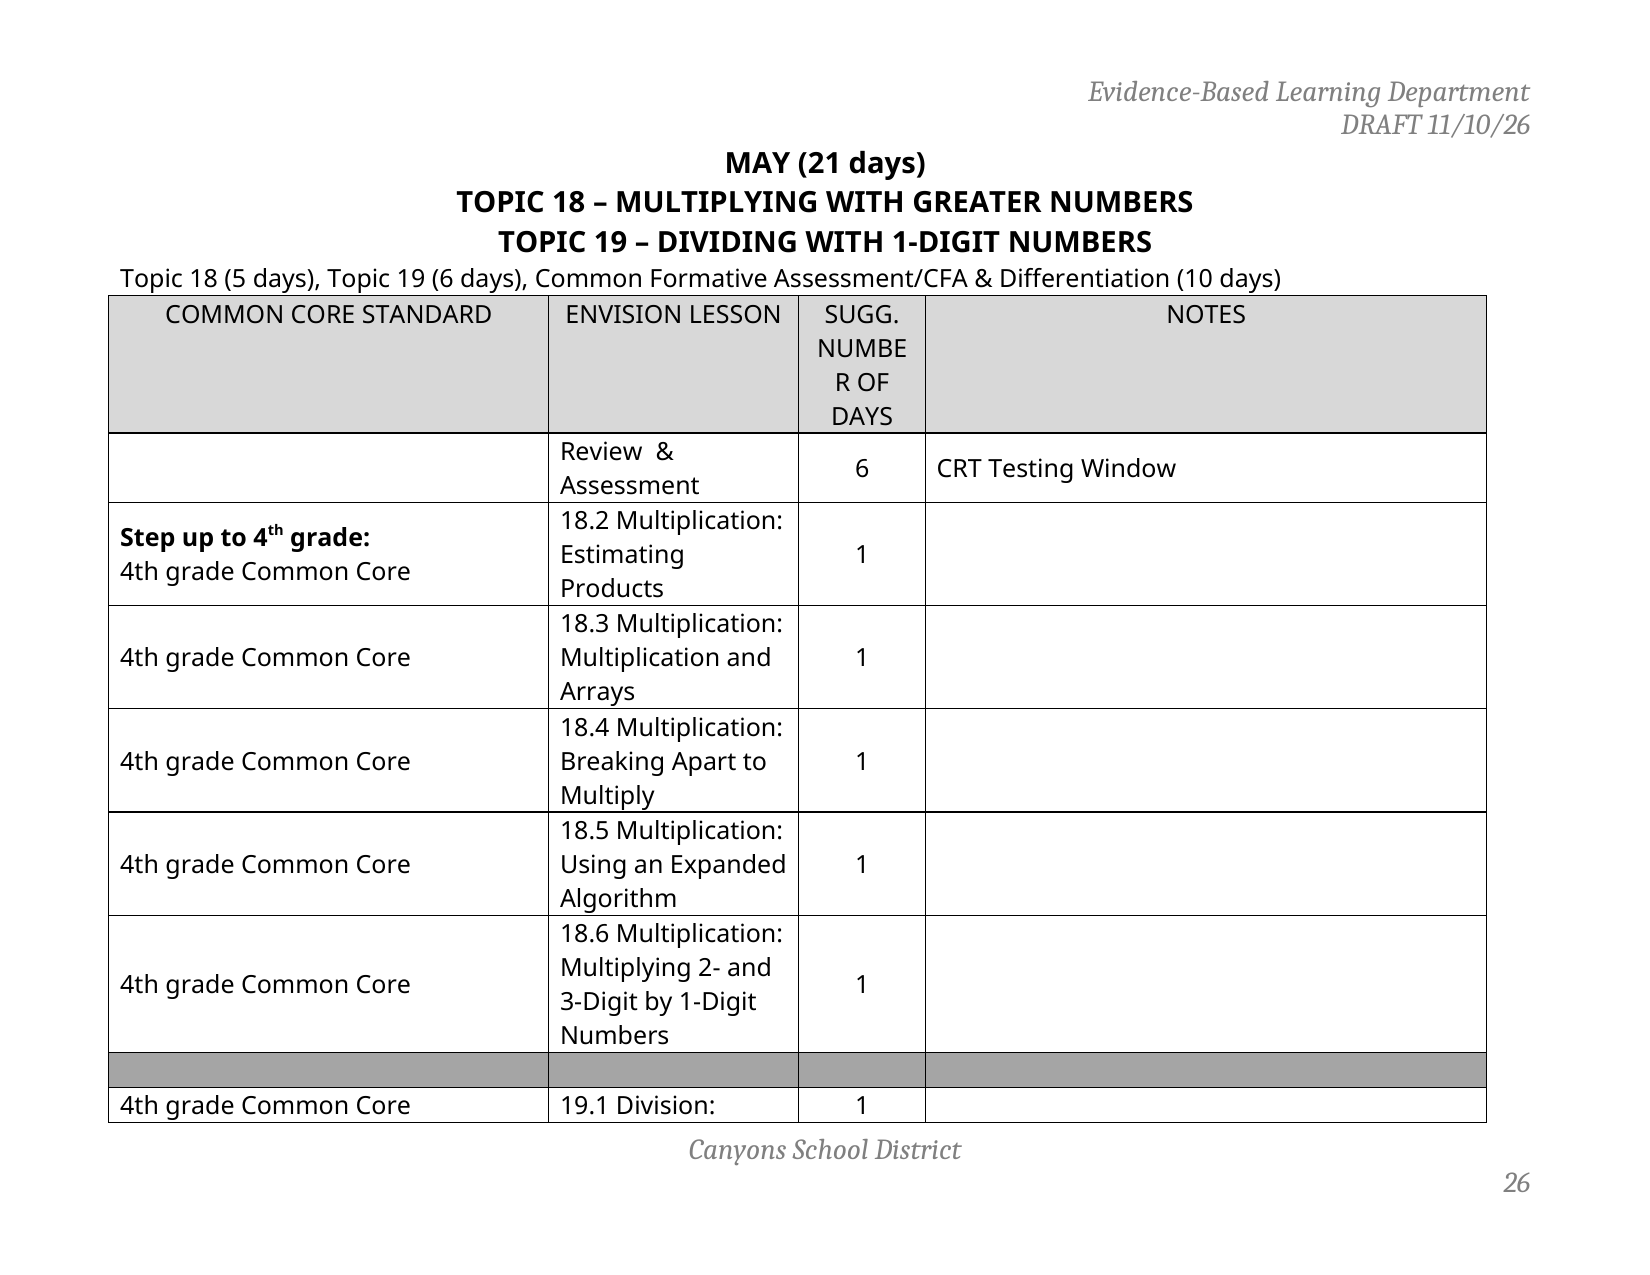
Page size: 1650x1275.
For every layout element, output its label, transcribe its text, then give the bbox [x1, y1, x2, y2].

table_cell [926, 709, 1486, 811]
table_cell 4th grade Common Core [109, 709, 548, 811]
text Topic 18 (5 days), Topic 19 (6 days), Common Formative Assessment/CFA & Differentiation (10 days) [120, 261, 1530, 295]
table_header ENVISION LESSON [549, 296, 798, 432]
table_cell Review & Assessment [549, 434, 798, 502]
table_cell 1 [799, 709, 925, 811]
table_cell 1 [799, 813, 925, 914]
table_cell [926, 1053, 1486, 1087]
table_cell 4th grade Common Core [109, 813, 548, 914]
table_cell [549, 1088, 798, 1122]
table_cell 1 [799, 916, 925, 1052]
text TOPIC 18 – MULTIPLYING WITH GREATER NUMBERS [120, 182, 1530, 221]
table_cell 18.5 Multiplication: Using an Expanded Algorithm [549, 813, 798, 914]
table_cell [109, 1088, 548, 1122]
table_cell [799, 1053, 925, 1087]
table_cell 4th grade Common Core [109, 916, 548, 1052]
table_cell [926, 916, 1486, 1052]
table_cell [109, 434, 548, 502]
table_cell 6 [799, 434, 925, 502]
table_cell [926, 1088, 1486, 1122]
table_cell [926, 606, 1486, 708]
text MAY (21 days) [120, 142, 1530, 182]
table_cell [926, 813, 1486, 914]
table_cell [109, 1053, 548, 1087]
table_cell 18.6 Multiplication: Multiplying 2- and 3-Digit by 1-Digit Numbers [549, 916, 798, 1052]
table_header NOTES [926, 296, 1486, 432]
table_cell 18.2 Multiplication: Estimating Products [549, 503, 798, 605]
table_header SUGG. NUMBER OF DAYS [799, 296, 925, 432]
table_cell [549, 1053, 798, 1087]
table_cell 1 [799, 1088, 925, 1122]
table_cell Step up to 4th grade: 4th grade Common Core [109, 503, 548, 605]
table_cell 18.4 Multiplication: Breaking Apart to Multiply [549, 709, 798, 811]
table_cell [926, 503, 1486, 605]
table_cell 18.3 Multiplication: Multiplication and Arrays [549, 606, 798, 708]
table_cell 1 [799, 606, 925, 708]
table_cell 1 [799, 503, 925, 605]
table_cell 4th grade Common Core [109, 606, 548, 708]
text TOPIC 19 – DIVIDING WITH 1-DIGIT NUMBERS [120, 221, 1530, 261]
table_header COMMON CORE STANDARD [109, 296, 548, 432]
table_cell CRT Testing Window [926, 434, 1486, 502]
